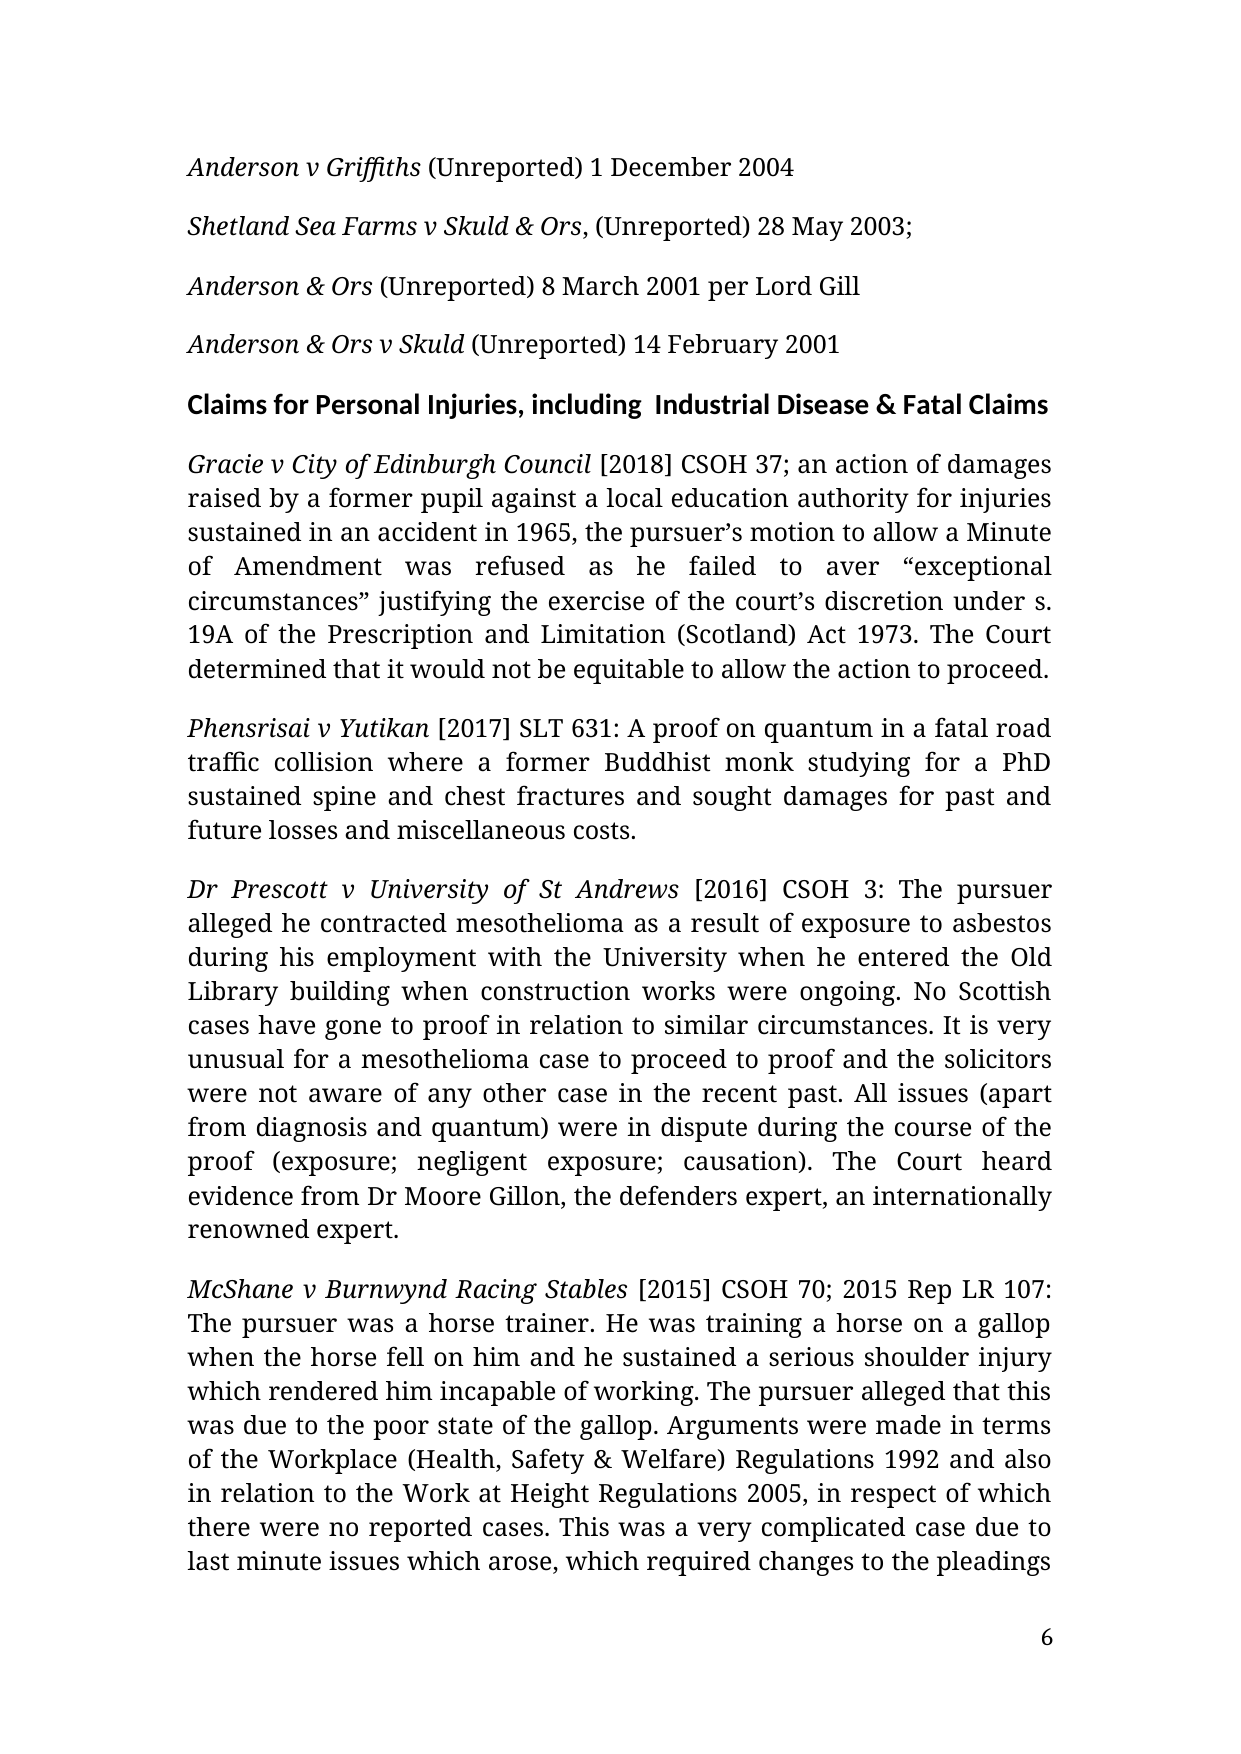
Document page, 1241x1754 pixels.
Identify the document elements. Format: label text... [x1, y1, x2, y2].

text Phensrisai v Yutikan [2017] SLT 631: A proof on quantum in a fatal road traffic collision where a former Buddhist monk studying for a PhD sustained spine and chest fractures and sought damages for past and future losses and miscellaneous costs. [187, 710, 1053, 847]
text Dr Prescott v University of St Andrews [2016] CSOH 3: The pursuer alleged he contracted mesothelioma as a result of exposure to asbestos during his employment with the University when he entered the Old Library building when construction works were ongoing. No Scottish cases have gone to proof in relation to similar circumstances. It is very unusual for a mesothelioma case to proceed to proof and the solicitors were not aware of any other case in the recent past. All issues (apart from diagnosis and quantum) were in dispute during the course of the proof (exposure; negligent exposure; causation). The Court heard evidence from Dr Moore Gillon, the defenders expert, an internationally renowned expert. [187, 872, 1053, 1246]
text Anderson v Griffiths (Unreported) 1 December 2004 [187, 150, 1053, 184]
text Gracie v City of Edinburgh Council [2018] CSOH 37; an action of damages raised by a former pupil against a local education authority for injuries sustained in an accident in 1965, the pursuer’s motion to allow a Minute of Amendment was refused as he failed to aver “exceptional circumstances” justifying the exercise of the court’s discretion under s. 19A of the Prescription and Limitation (Scotland) Act 1973. The Court determined that it would not be equitable to allow the action to proceed. [187, 447, 1053, 685]
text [187, 1271, 1053, 1578]
text Shetland Sea Farms v Skuld & Ors, (Unreported) 28 May 2003; [187, 209, 1053, 243]
text Claims for Personal Injuries, including Industrial Disease & Fatal Claims [187, 386, 1053, 422]
text Anderson & Ors v Skuld (Unreported) 14 February 2001 [187, 327, 1053, 361]
text Anderson & Ors (Unreported) 8 March 2001 per Lord Gill [187, 268, 1053, 302]
